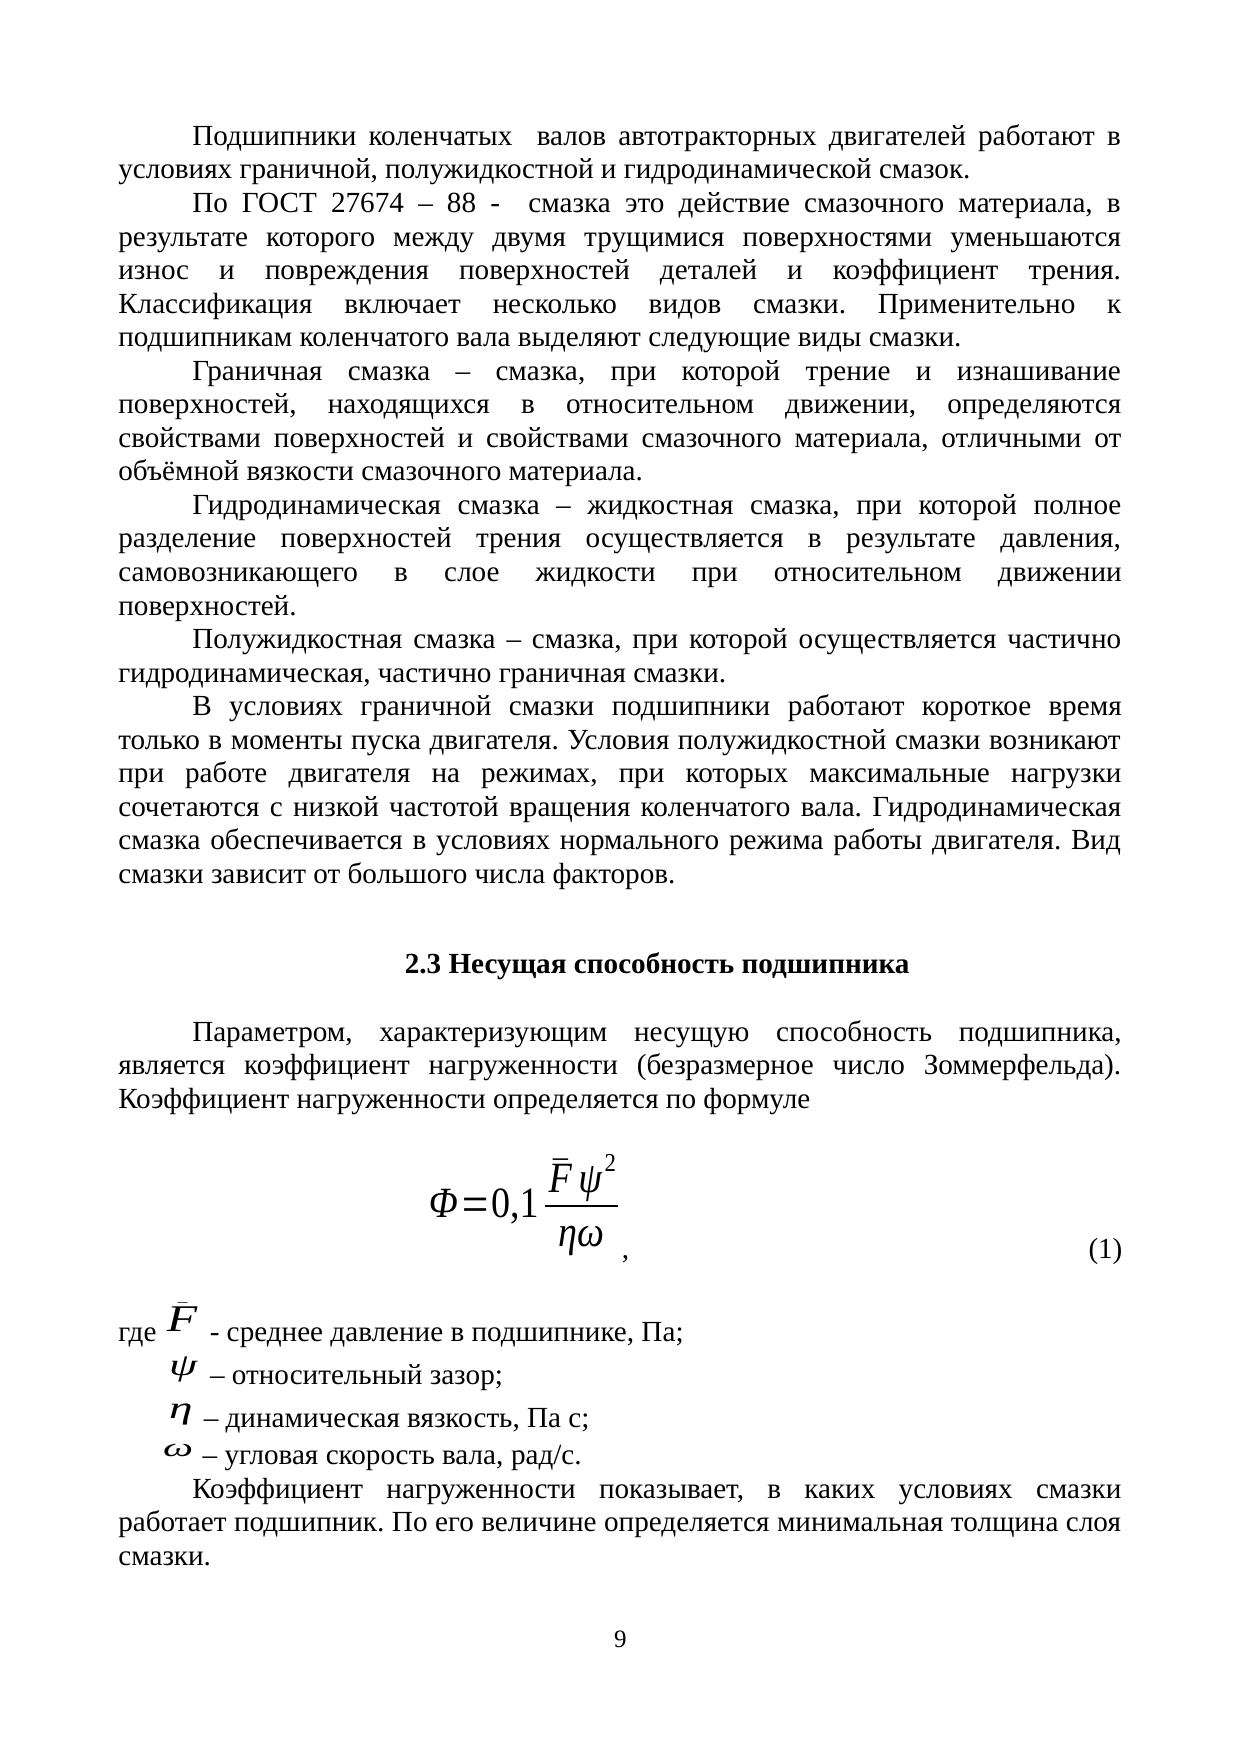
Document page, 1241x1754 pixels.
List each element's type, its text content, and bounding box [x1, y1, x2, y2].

text В условиях граничной смазки подшипники работают короткое время только в моменты пуска двигателя. Условия полужидкостной смазки возникают при работе двигателя на режимах, при которых максимальные нагрузки сочетаются с низкой частотой вращения коленчатого вала. Гидродинамическая смазка обеспечивается в условиях нормального режима работы двигателя. Вид смазки зависит от большого числа факторов. [118, 688, 1122, 889]
text , (1) [118, 1148, 1122, 1264]
text Граничная смазка – смазка, при которой трение и изнашивание поверхностей, находящихся в относительном движении, определяются свойствами поверхностей и свойствами смазочного материала, отличными от объёмной вязкости смазочного материала. [118, 353, 1122, 487]
text 2.3 Несущая способность подшипника [118, 947, 1122, 980]
text где - среднее давление в подшипнике, Па; [118, 1298, 1122, 1348]
text Гидродинамическая смазка – жидкостная смазка, при которой полное разделение поверхностей трения осуществляется в результате давления, самовозникающего в слое жидкости при относительном движении поверхностей. [118, 487, 1122, 621]
text Подшипники коленчатых валов автотракторных двигателей работают в условиях граничной, полужидкостной и гидродинамической смазок. [118, 118, 1122, 185]
text По ГОСТ 27674 – 88 - смазка это действие смазочного материала, в результате которого между двумя трущимися поверхностями уменьшаются износ и повреждения поверхностей деталей и коэффициент трения. Классификация включает несколько видов смазки. Применительно к подшипникам коленчатого вала выделяют следующие виды смазки. [118, 185, 1122, 353]
text Параметром, характеризующим несущую способность подшипника, является коэффициент нагруженности (безразмерное число Зоммерфельда). Коэффициент нагруженности определяется по формуле [118, 1014, 1122, 1114]
text – угловая скорость вала, рад/с. [118, 1433, 1122, 1471]
text – динамическая вязкость, Па с; [118, 1391, 1122, 1433]
text – относительный зазор; [118, 1348, 1122, 1391]
text Полужидкостная смазка – смазка, при которой осуществляется частично гидродинамическая, частично граничная смазки. [118, 621, 1122, 688]
text Коэффициент нагруженности показывает, в каких условиях смазки работает подшипник. По его величине определяется минимальная толщина слоя смазки. [118, 1471, 1122, 1572]
